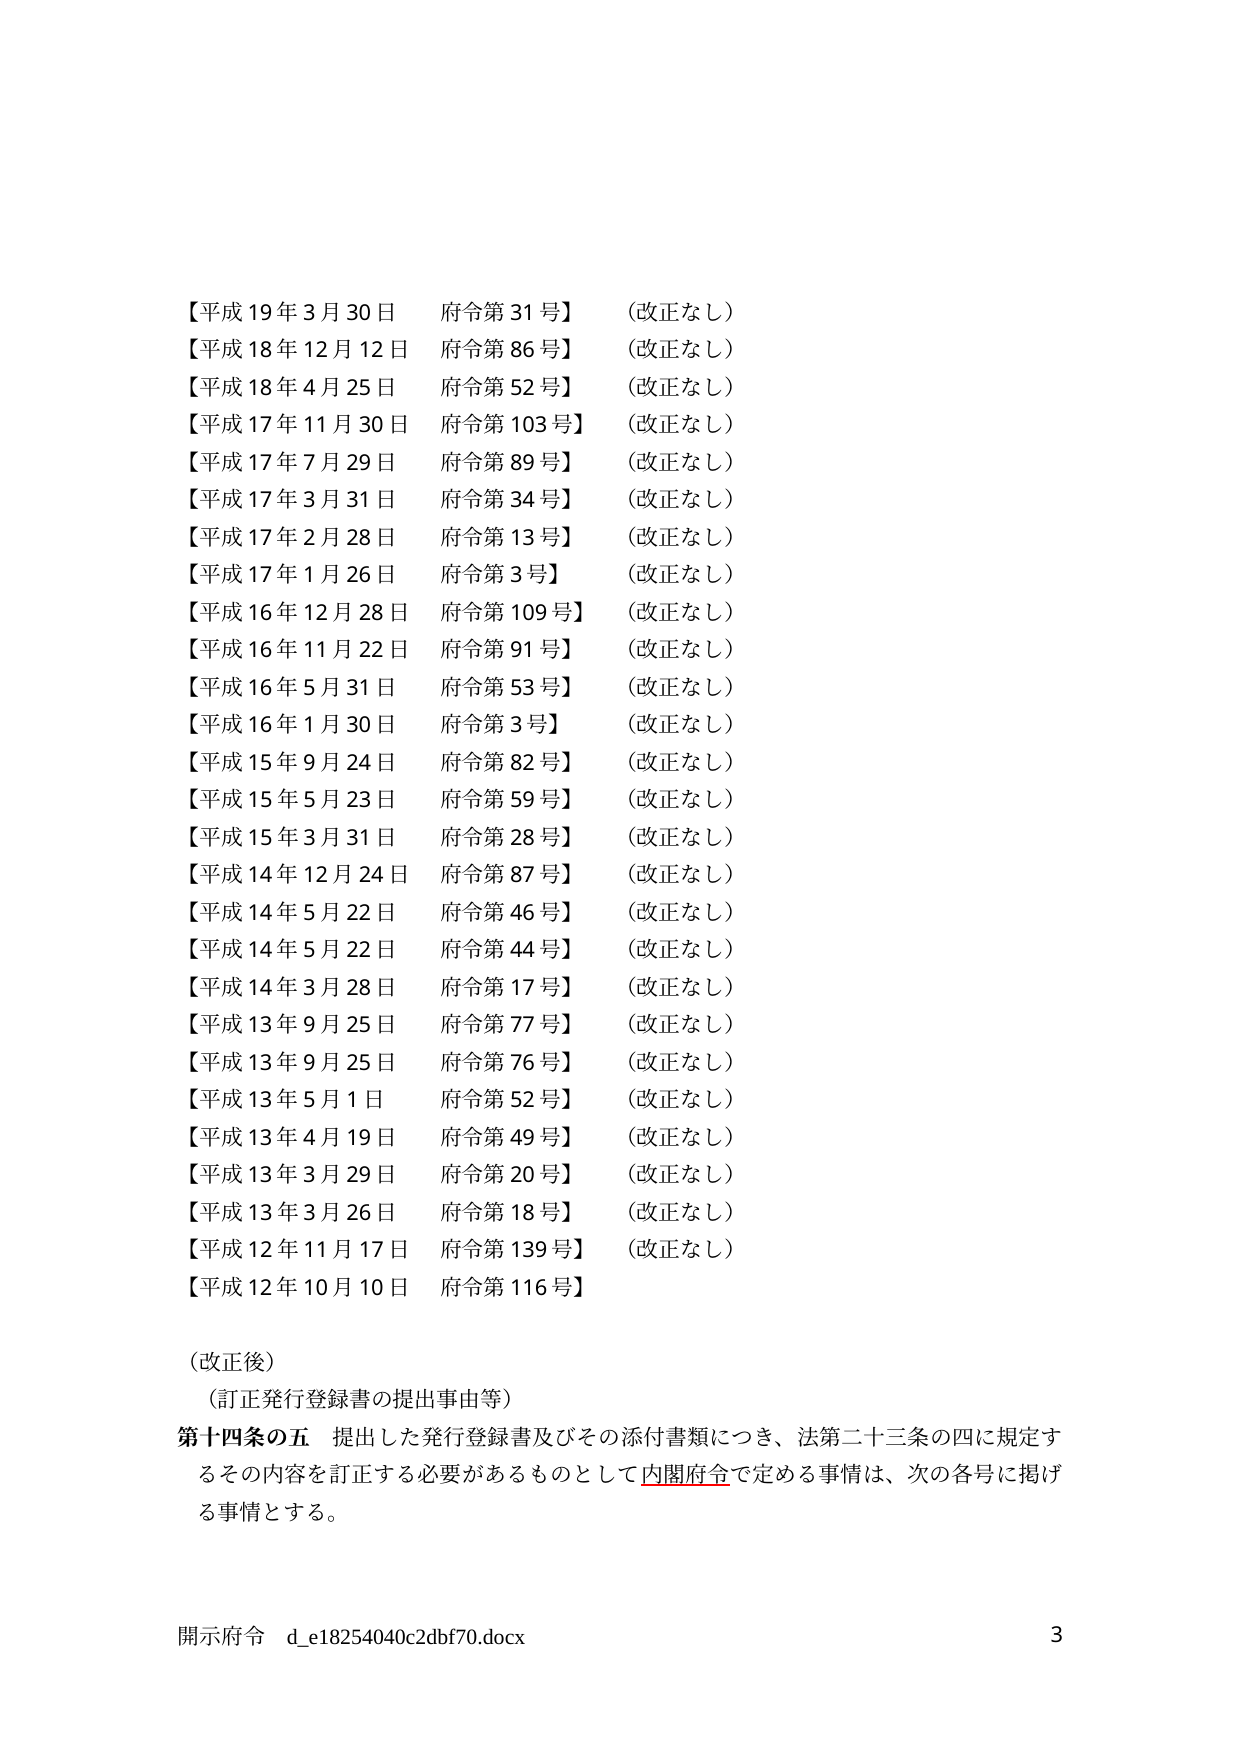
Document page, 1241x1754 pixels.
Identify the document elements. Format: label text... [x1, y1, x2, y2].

text 【平成13年9月25日 府令第77号】 （改正なし） [177, 1004, 1063, 1042]
text 【平成13年3月26日 府令第18号】 （改正なし） [177, 1192, 1063, 1229]
text （改正後） [177, 1342, 1063, 1379]
text 【平成14年12月24日 府令第87号】 （改正なし） [177, 854, 1063, 892]
text 【平成18年12月12日 府令第86号】 （改正なし） [177, 329, 1063, 367]
text 【平成13年3月29日 府令第20号】 （改正なし） [177, 1154, 1063, 1192]
text 【平成16年5月31日 府令第53号】 （改正なし） [177, 667, 1063, 704]
text 【平成18年4月25日 府令第52号】 （改正なし） [177, 367, 1063, 404]
text 【平成13年4月19日 府令第49号】 （改正なし） [177, 1117, 1063, 1154]
text 【平成13年9月25日 府令第76号】 （改正なし） [177, 1042, 1063, 1079]
text （訂正発行登録書の提出事由等） [196, 1379, 1063, 1417]
text 【平成19年3月30日 府令第31号】 （改正なし） [177, 292, 1063, 329]
text 【平成13年5月1日 府令第52号】 （改正なし） [177, 1079, 1063, 1117]
text 【平成14年5月22日 府令第46号】 （改正なし） [177, 892, 1063, 929]
text 【平成17年3月31日 府令第34号】 （改正なし） [177, 479, 1063, 517]
text 【平成17年7月29日 府令第89号】 （改正なし） [177, 442, 1063, 479]
text 【平成14年5月22日 府令第44号】 （改正なし） [177, 929, 1063, 967]
text 【平成17年2月28日 府令第13号】 （改正なし） [177, 517, 1063, 554]
text 【平成15年3月31日 府令第28号】 （改正なし） [177, 817, 1063, 854]
text 【平成16年11月22日 府令第91号】 （改正なし） [177, 629, 1063, 667]
text 【平成17年11月30日 府令第103号】 （改正なし） [177, 404, 1063, 442]
text 第十四条の五 提出した発行登録書及びその添付書類につき、法第二十三条の四に規定するその内容を訂正する必要があるものとして内閣府令で定める事情は、次の各号に掲げる事情とする。 [177, 1417, 1063, 1529]
text 【平成14年3月28日 府令第17号】 （改正なし） [177, 967, 1063, 1004]
text 【平成16年12月28日 府令第109号】 （改正なし） [177, 592, 1063, 629]
text 【平成15年5月23日 府令第59号】 （改正なし） [177, 779, 1063, 817]
text 【平成15年9月24日 府令第82号】 （改正なし） [177, 742, 1063, 779]
text 【平成12年11月17日 府令第139号】 （改正なし） [177, 1229, 1063, 1267]
text 【平成12年10月10日 府令第116号】 [177, 1267, 1063, 1304]
text 【平成17年1月26日 府令第3号】 （改正なし） [177, 554, 1063, 592]
text 【平成16年1月30日 府令第3号】 （改正なし） [177, 704, 1063, 742]
